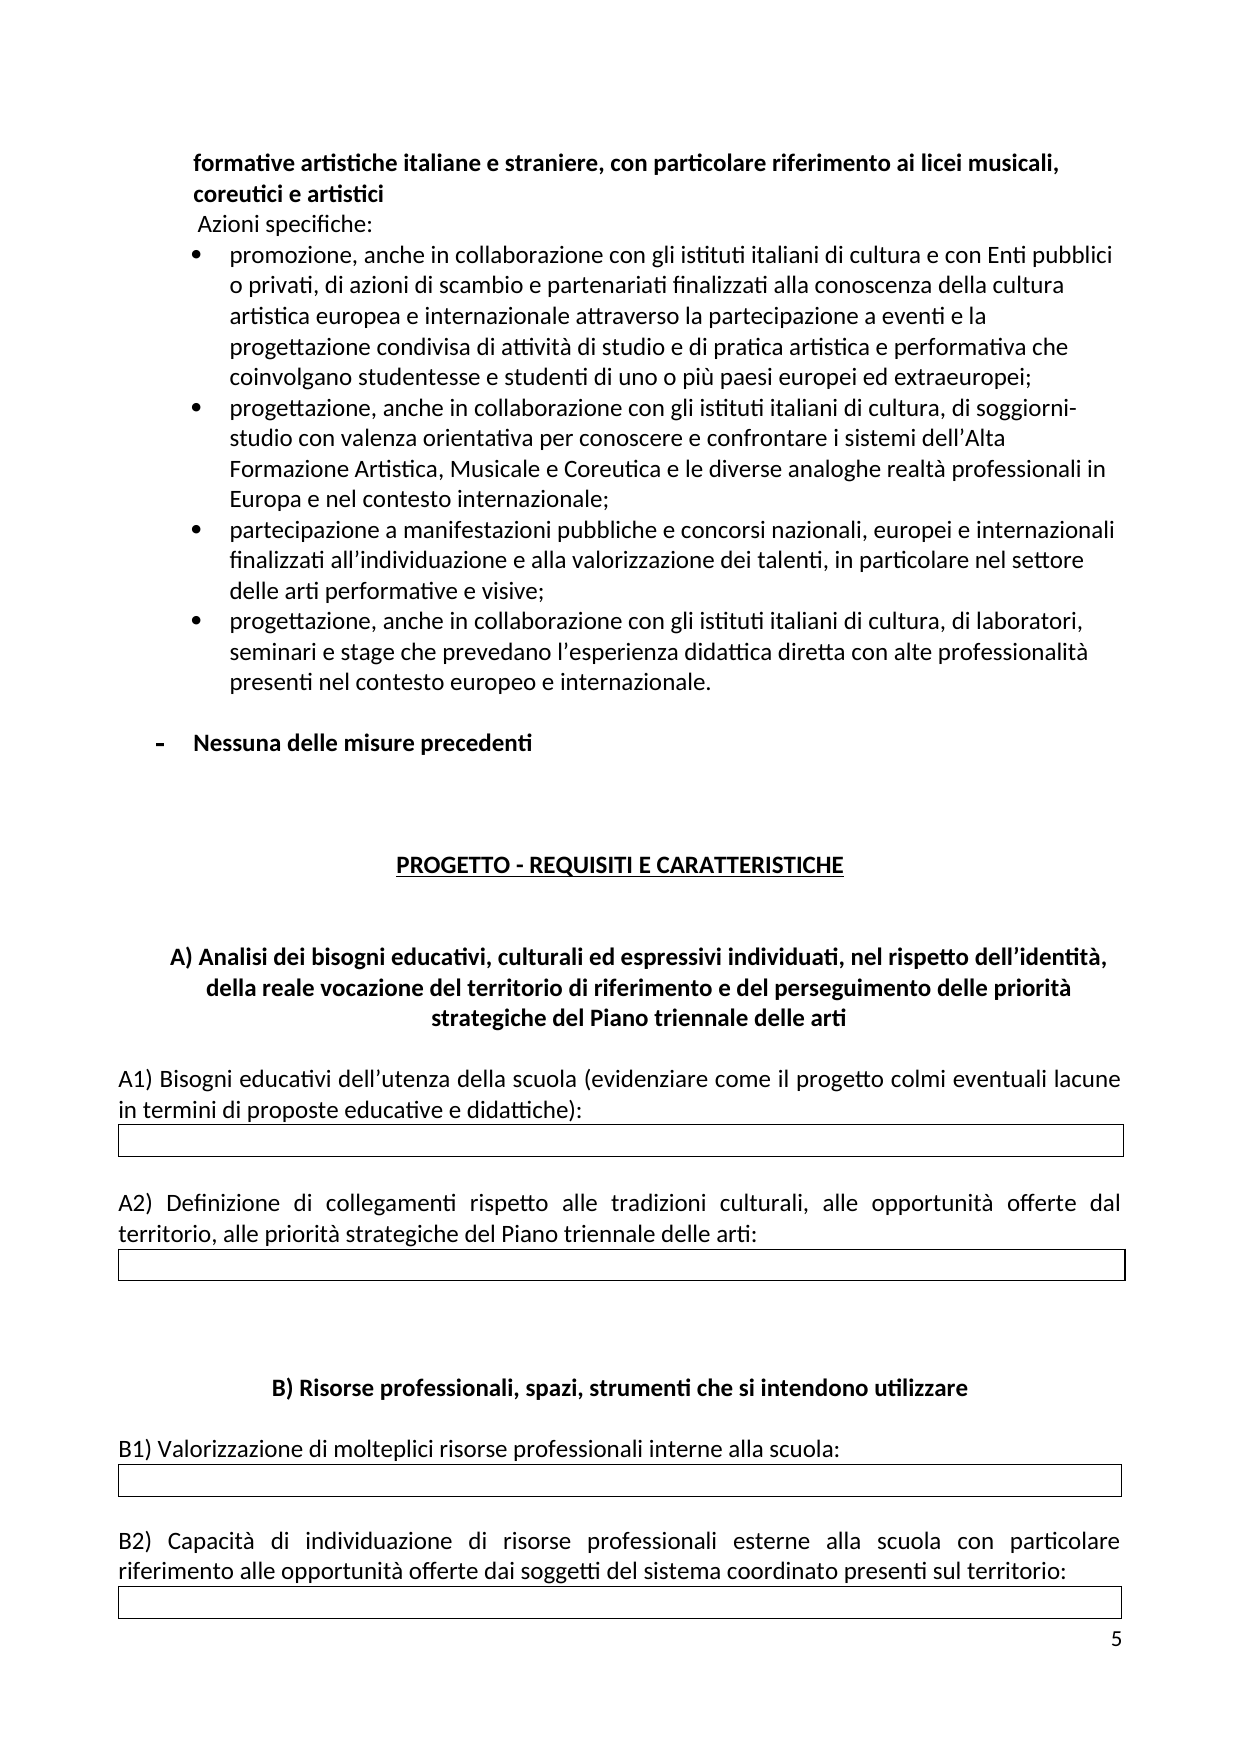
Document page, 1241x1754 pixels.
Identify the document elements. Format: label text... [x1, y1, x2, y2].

list progettazione, anche in collaborazione con gli istituti italiani di cultura, di laboratori, seminari e stage che prevedano l’esperienza didattica diretta con alte professionalità presenti nel contesto europeo e internazionale. [192, 605, 1122, 697]
table_header [119, 1587, 1121, 1617]
text B1) Valorizzazione di molteplici risorse professionali interne alla scuola: [118, 1434, 1122, 1464]
text B2) Capacità di individuazione di risorse professionali esterne alla scuola con particolare riferimento alle opportunità offerte dai soggetti del sistema coordinato presenti sul territorio: [118, 1525, 1122, 1586]
table_header [119, 1250, 1124, 1280]
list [156, 148, 1122, 209]
list promozione, anche in collaborazione con gli istituti italiani di cultura e con Enti pubblici o privati, di azioni di scambio e partenariati finalizzati alla conoscenza della cultura artistica europea e internazionale attraverso la partecipazione a eventi e la progettazione condivisa di attività di studio e di pratica artistica e performativa che coinvolgano studentesse e studenti di uno o più paesi europei ed extraeuropei; [192, 239, 1122, 392]
table_header [119, 1465, 1121, 1496]
text A1) Bisogni educativi dell’utenza della scuola (evidenziare come il progetto colmi eventuali lacune in termini di proposte educative e didattiche): [118, 1063, 1122, 1124]
text B) Risorse professionali, spazi, strumenti che si intendono utilizzare [118, 1373, 1122, 1403]
text A2) Definizione di collegamenti rispetto alle tradizioni culturali, alle opportunità offerte dal territorio, alle priorità strategiche del Piano triennale delle arti: [118, 1187, 1122, 1248]
text Azioni specifiche: [192, 209, 1122, 239]
list progettazione, anche in collaborazione con gli istituti italiani di cultura, di soggiorni-studio con valenza orientativa per conoscere e confrontare i sistemi dell’Alta Formazione Artistica, Musicale e Coreutica e le diverse analoghe realtà professionali in Europa e nel contesto internazionale; [192, 392, 1122, 514]
text PROGETTO - REQUISITI E CARATTERISTICHE [118, 849, 1122, 880]
list partecipazione a manifestazioni pubbliche e concorsi nazionali, europei e internazionali finalizzati all’individuazione e alla valorizzazione dei talenti, in particolare nel settore delle arti performative e visive; [192, 514, 1122, 605]
text A) Analisi dei bisogni educativi, culturali ed espressivi individuati, nel rispetto dell’identità, della reale vocazione del territorio di riferimento e del perseguimento delle priorità strategiche del Piano triennale delle arti [156, 941, 1122, 1033]
list Nessuna delle misure precedenti [156, 727, 1122, 758]
table_header [119, 1125, 1123, 1156]
